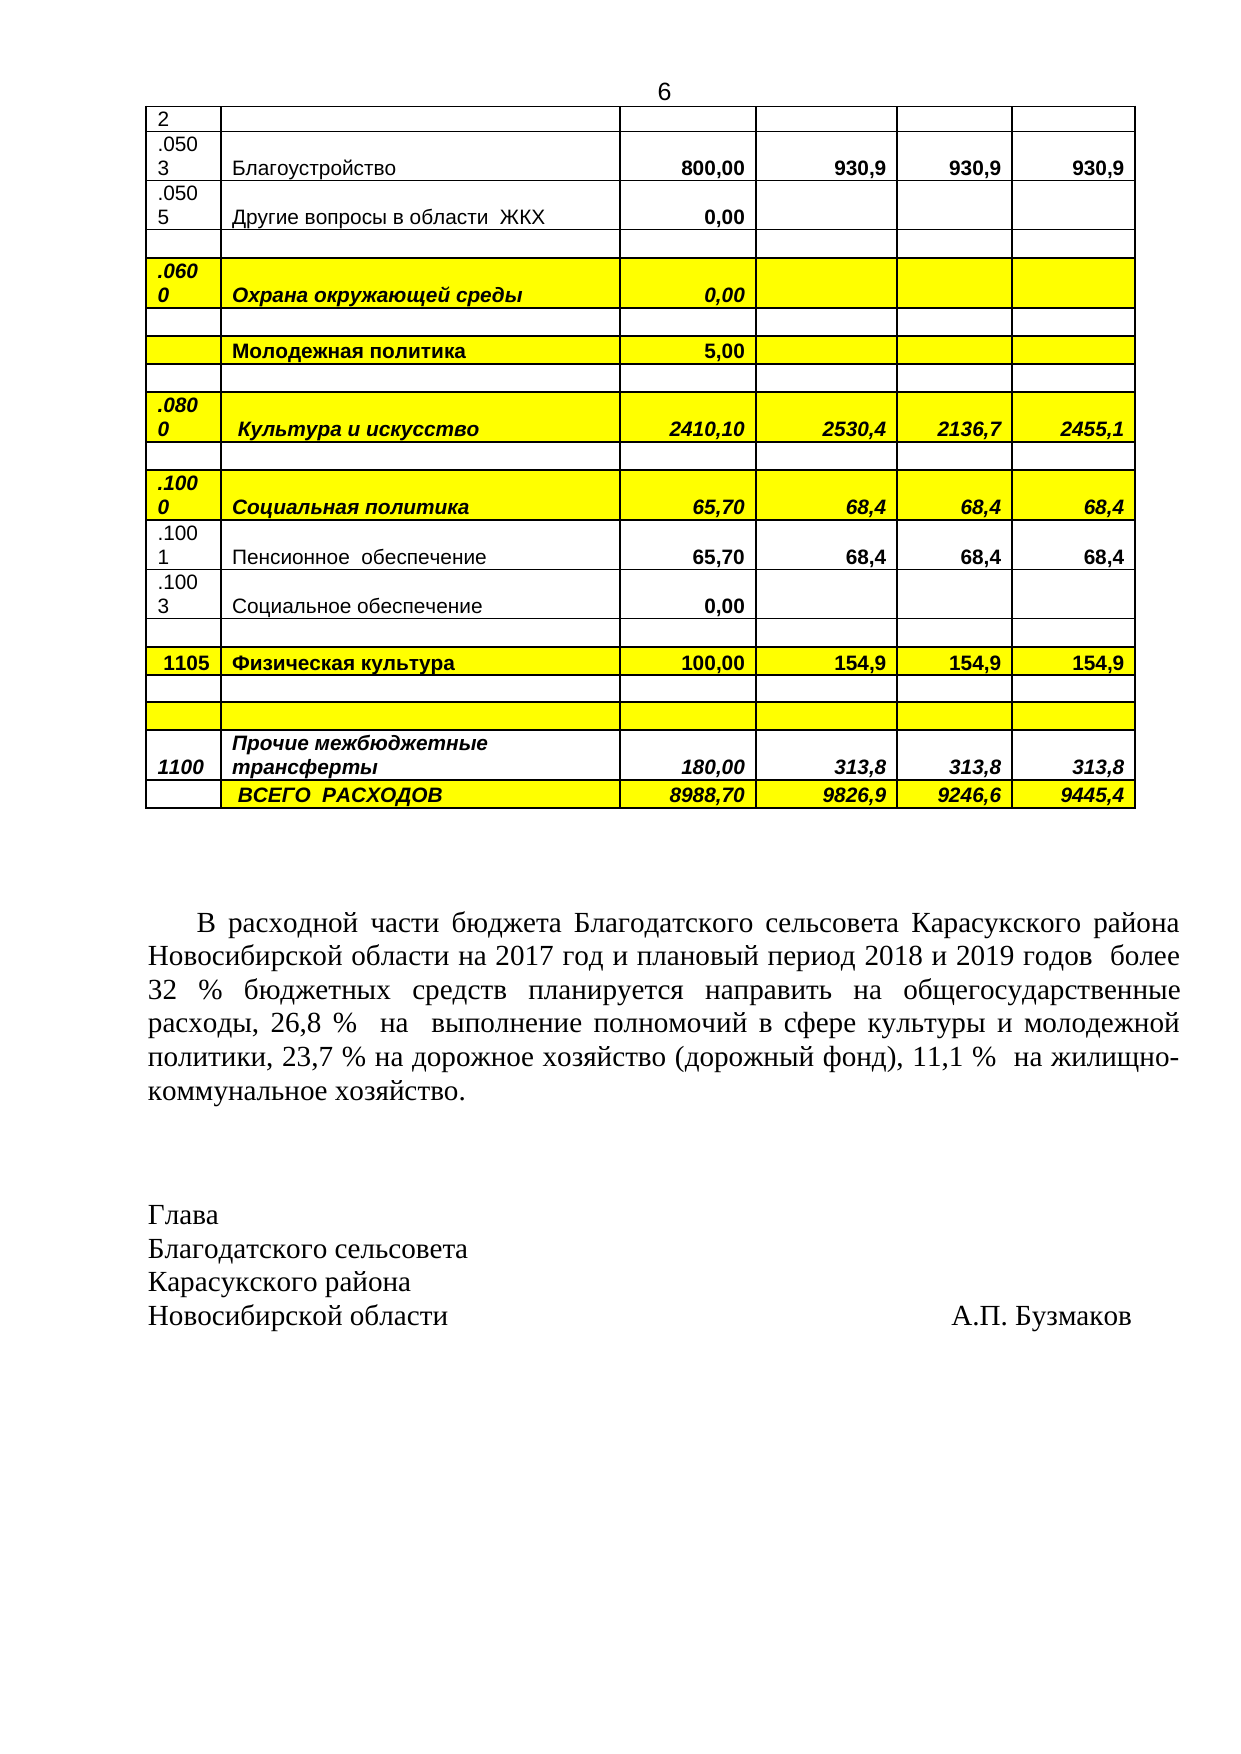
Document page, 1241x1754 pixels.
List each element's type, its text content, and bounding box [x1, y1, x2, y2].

table_cell 68,4 [757, 471, 896, 519]
table_cell [757, 676, 896, 701]
table_cell Прочие межбюджетные трансферты [222, 731, 619, 779]
table_cell [898, 309, 1011, 335]
table_cell .1000 [147, 471, 220, 519]
table_cell [147, 309, 220, 335]
table_cell 65,70 [621, 471, 755, 519]
table_cell [147, 365, 220, 391]
table_cell 68,4 [1013, 521, 1134, 569]
table_cell 313,8 [1013, 731, 1134, 779]
table_cell [898, 337, 1011, 363]
table_cell 2530,4 [757, 393, 896, 441]
table_cell .1003 [147, 570, 220, 618]
table_cell [621, 619, 755, 646]
table_cell [898, 619, 1011, 646]
text В расходной части бюджета Благодатского сельсовета Карасукского района Новосибирской области на 2017 год и плановый период 2018 и 2019 годов более 32 % бюджетных средств планируется направить на общегосударственные расходы, 26,8 % на выполнение полномочий в сфере культуры и молодежной политики, 23,7 % на дорожное хозяйство (дорожный фонд), 11,1 % на жилищно-коммунальное хозяйство. [148, 905, 1181, 1106]
table_cell [1013, 309, 1134, 335]
table_cell [1013, 337, 1134, 363]
table_cell [222, 443, 619, 469]
table_cell [1013, 259, 1134, 307]
table_cell Социальная политика [222, 471, 619, 519]
text Новосибирской области А.П. Бузмаков [148, 1298, 1181, 1331]
table_cell [898, 703, 1011, 729]
text Глава [148, 1197, 1181, 1231]
table_cell Молодежная политика [222, 337, 619, 363]
table_cell [621, 365, 755, 391]
text Благодатского сельсовета [148, 1231, 1181, 1264]
table_cell [757, 309, 896, 335]
table_cell [621, 676, 755, 701]
table_cell 68,4 [898, 471, 1011, 519]
table_cell [1013, 676, 1134, 701]
table_cell [898, 570, 1011, 618]
table_cell .0503 [147, 132, 220, 179]
table_cell [147, 703, 220, 729]
table_cell 0,00 [621, 259, 755, 307]
table_cell 9246,6 [898, 781, 1011, 807]
table_cell 5,00 [621, 337, 755, 363]
table_cell [1013, 230, 1134, 257]
table_cell Охрана окружающей среды [222, 259, 619, 307]
table_cell 2 [898, 107, 1011, 131]
table_cell 930,9 [898, 132, 1011, 179]
table_cell [222, 703, 619, 729]
table_cell 2410,10 [621, 393, 755, 441]
table_cell [898, 230, 1011, 257]
table_cell [621, 443, 755, 469]
table_cell 2 [1013, 107, 1134, 131]
table_cell 68,4 [898, 521, 1011, 569]
table_cell 2136,7 [898, 393, 1011, 441]
table_cell [222, 619, 619, 646]
table_cell [757, 230, 896, 257]
table_cell [1013, 619, 1134, 646]
table_cell 65,70 [621, 521, 755, 569]
table_cell 9445,4 [1013, 781, 1134, 807]
table_cell 154,9 [898, 648, 1011, 674]
table_cell [147, 781, 220, 807]
table_cell [898, 259, 1011, 307]
table_cell 1105 [147, 648, 220, 674]
table_cell [898, 181, 1011, 228]
table_cell [1013, 703, 1134, 729]
table_cell [757, 703, 896, 729]
table_cell [898, 676, 1011, 701]
table_cell ВСЕГО РАСХОДОВ [222, 781, 619, 807]
table_cell [147, 230, 220, 257]
table_cell [757, 570, 896, 618]
table_cell 0,00 [621, 181, 755, 228]
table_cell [222, 107, 619, 131]
table_cell Культура и искусство [222, 393, 619, 441]
table_cell 2455,1 [1013, 393, 1134, 441]
table_cell 0,00 [621, 570, 755, 618]
table_cell Социальное обеспечение [222, 570, 619, 618]
table_cell [757, 365, 896, 391]
table_cell Пенсионное обеспечение [222, 521, 619, 569]
table_cell Другие вопросы в области ЖКХ [222, 181, 619, 228]
table_cell [147, 676, 220, 701]
table_cell 9826,9 [757, 781, 896, 807]
table_cell .0505 [147, 181, 220, 228]
table_cell [1013, 443, 1134, 469]
table_cell [757, 259, 896, 307]
table_cell 313,8 [757, 731, 896, 779]
table_cell 68,4 [1013, 471, 1134, 519]
table_cell 8988,70 [621, 781, 755, 807]
table_cell 200,00 [621, 107, 755, 131]
table_cell 154,9 [1013, 648, 1134, 674]
table_cell .0600 [147, 259, 220, 307]
table_cell [757, 619, 896, 646]
table_cell [222, 676, 619, 701]
table_cell 100,00 [621, 648, 755, 674]
table_cell Физическая культура [222, 648, 619, 674]
table_cell 68,4 [757, 521, 896, 569]
text Карасукского района [148, 1264, 1181, 1298]
table_cell [147, 443, 220, 469]
table_cell [1013, 181, 1134, 228]
table_cell 930,9 [757, 132, 896, 179]
table_cell [621, 230, 755, 257]
table_cell [1013, 570, 1134, 618]
table_cell .0502 [147, 107, 220, 131]
table_cell 2 [757, 107, 896, 131]
table_cell [222, 365, 619, 391]
table_cell .1001 [147, 521, 220, 569]
table_cell 313,8 [898, 731, 1011, 779]
table_cell [757, 443, 896, 469]
table_cell [621, 309, 755, 335]
table_cell 154,9 [757, 648, 896, 674]
table_cell [757, 181, 896, 228]
table_cell [898, 443, 1011, 469]
table_cell [898, 365, 1011, 391]
table_cell Благоустройство [222, 132, 619, 179]
table_cell [222, 309, 619, 335]
table_cell [1013, 365, 1134, 391]
table_cell 1100 [147, 731, 220, 779]
table_cell [147, 337, 220, 363]
table_cell 800,00 [621, 132, 755, 179]
table_cell .0800 [147, 393, 220, 441]
table_cell 180,00 [621, 731, 755, 779]
table_cell [222, 230, 619, 257]
table_cell [147, 619, 220, 646]
table_cell [621, 703, 755, 729]
table_cell 930,9 [1013, 132, 1134, 179]
table_cell [757, 337, 896, 363]
